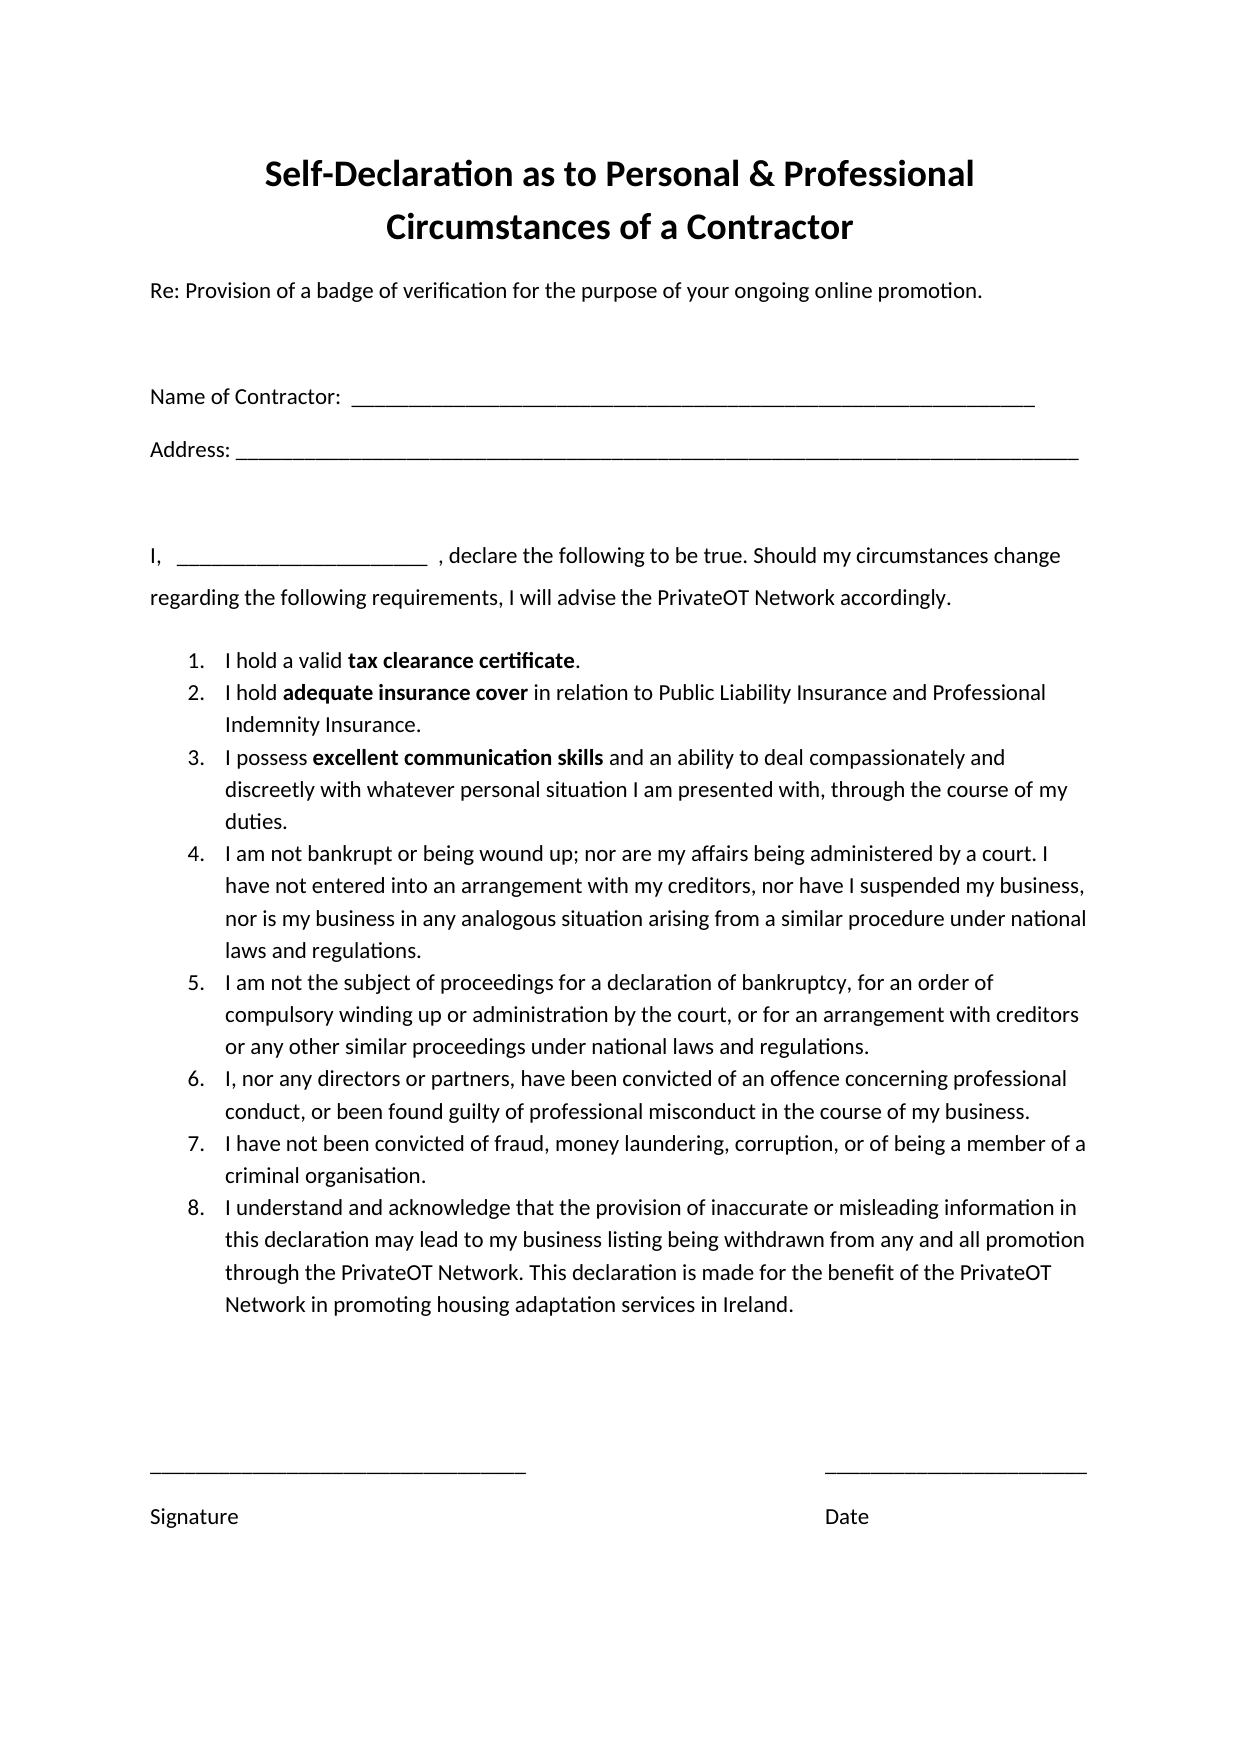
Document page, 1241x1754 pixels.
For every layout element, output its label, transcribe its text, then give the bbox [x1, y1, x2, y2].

text Self-Declaration as to Personal & Professional Circumstances of a Contractor [150, 150, 1090, 248]
text Signature Date [150, 1502, 1090, 1530]
text Re: Provision of a badge of verification for the purpose of your ongoing online promotion. [150, 276, 1090, 304]
list I possess excellent communication skills and an ability to deal compassionately and discreetly with whatever personal situation I am presented with, through the course of my duties. [187, 743, 1090, 835]
list I am not the subject of proceedings for a declaration of bankruptcy, for an order of compulsory winding up or administration by the court, or for an arrangement with creditors or any other similar proceedings under national laws and regulations. [187, 968, 1090, 1060]
list I hold a valid tax clearance certificate. [187, 646, 1090, 674]
text I, ______________________ , declare the following to be true. Should my circumstances change regarding the following requirements, I will advise the PrivateOT Network accordingly. [150, 541, 1090, 611]
text _________________________________ _______________________ [150, 1449, 1090, 1477]
list I, nor any directors or partners, have been convicted of an offence concerning professional conduct, or been found guilty of professional misconduct in the course of my business. [187, 1064, 1090, 1125]
list I am not bankrupt or being wound up; nor are my affairs being administered by a court. I have not entered into an arrangement with my creditors, nor have I suspended my business, nor is my business in any analogous situation arising from a similar procedure under national laws and regulations. [187, 839, 1090, 964]
list I hold adequate insurance cover in relation to Public Liability Insurance and Professional Indemnity Insurance. [187, 678, 1090, 738]
list I have not been convicted of fraud, money laundering, corruption, or of being a member of a criminal organisation. [187, 1129, 1090, 1189]
list I understand and acknowledge that the provision of inaccurate or misleading information in this declaration may lead to my business listing being withdrawn from any and all promotion through the PrivateOT Network. This declaration is made for the benefit of the PrivateOT Network in promoting housing adaptation services in Ireland. [187, 1193, 1090, 1318]
text Address: __________________________________________________________________________ [150, 435, 1090, 463]
text Name of Contractor: ____________________________________________________________ [150, 382, 1090, 410]
